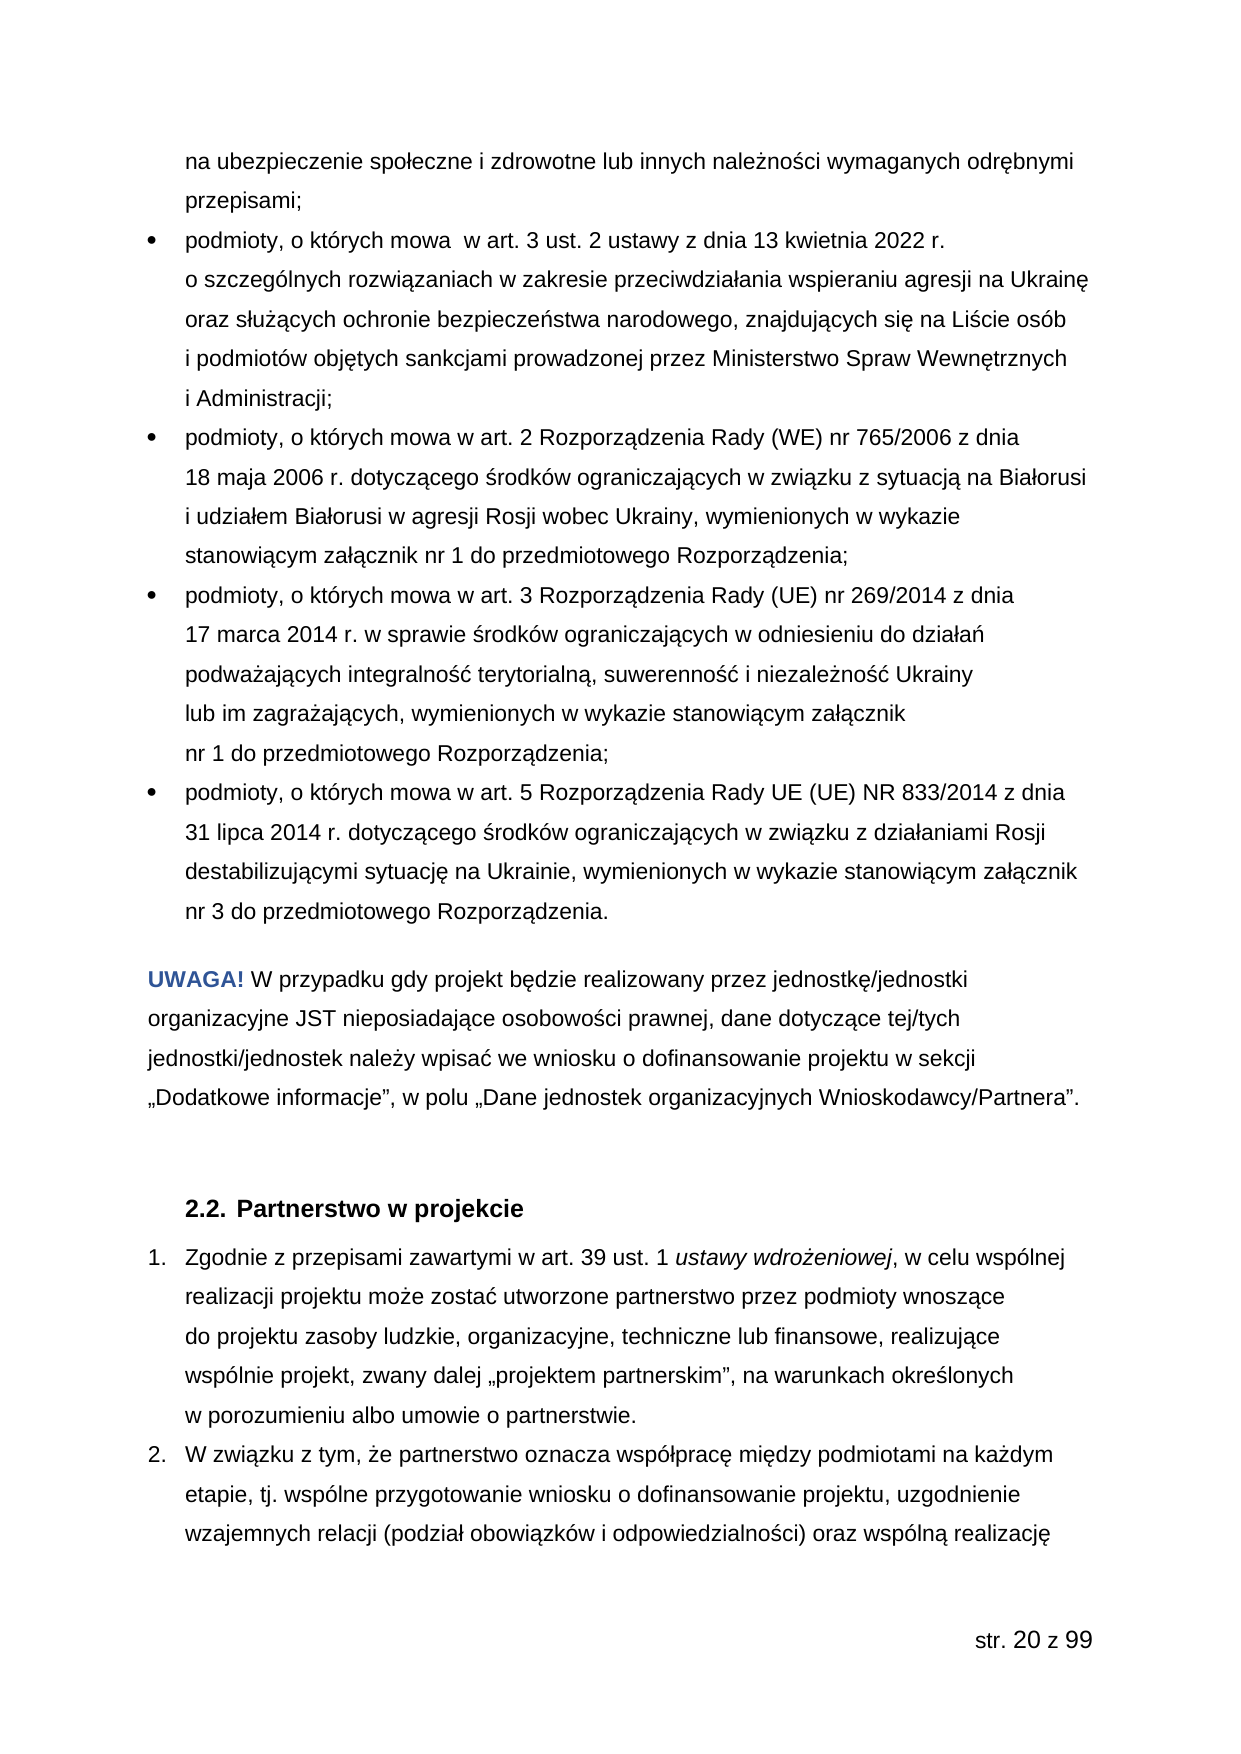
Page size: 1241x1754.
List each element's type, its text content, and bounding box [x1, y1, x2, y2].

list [148, 148, 1093, 213]
text UWAGA! W przypadku gdy projekt będzie realizowany przez jednostkę/jednostki organizacyjne JST nieposiadające osobowości prawnej, dane dotyczące tej/tych jednostki/jednostek należy wpisać we wniosku o dofinansowanie projektu w sekcji „Dodatkowe informacje”, w polu „Dane jednostek organizacyjnych Wnioskodawcy/Partnera”. [148, 966, 1093, 1111]
text Partnerstwo w projekcie [185, 1194, 1093, 1223]
list podmioty, o których mowa w art. 5 Rozporządzenia Rady UE (UE) NR 833/2014 z dnia 31 lipca 2014 r. dotyczącego środków ograniczających w związku z działaniami Rosji destabilizującymi sytuację na Ukrainie, wymienionych w wykazie stanowiącym załącznik nr 3 do przedmiotowego Rozporządzenia. [148, 779, 1093, 924]
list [148, 1441, 1093, 1546]
list podmioty, o których mowa w art. 3 Rozporządzenia Rady (UE) nr 269/2014 z dnia 17 marca 2014 r. w sprawie środków ograniczających w odniesieniu do działań podważających integralność terytorialną, suwerenność i niezależność Ukrainy lub im zagrażających, wymienionych w wykazie stanowiącym załącznik nr 1 do przedmiotowego Rozporządzenia; [148, 582, 1093, 766]
list Zgodnie z przepisami zawartymi w art. 39 ust. 1 ustawy wdrożeniowej, w celu wspólnej realizacji projektu może zostać utworzone partnerstwo przez podmioty wnoszące do projektu zasoby ludzkie, organizacyjne, techniczne lub finansowe, realizujące wspólnie projekt, zwany dalej „projektem partnerskim”, na warunkach określonych w porozumieniu albo umowie o partnerstwie. [148, 1244, 1093, 1428]
list podmioty, o których mowa w art. 2 Rozporządzenia Rady (WE) nr 765/2006 z dnia 18 maja 2006 r. dotyczącego środków ograniczających w związku z sytuacją na Białorusi i udziałem Białorusi w agresji Rosji wobec Ukrainy, wymienionych w wykazie stanowiącym załącznik nr 1 do przedmiotowego Rozporządzenia; [148, 424, 1093, 569]
list podmioty, o których mowa w art. 3 ust. 2 ustawy z dnia 13 kwietnia 2022 r. o szczególnych rozwiązaniach w zakresie przeciwdziałania wspieraniu agresji na Ukrainę oraz służących ochronie bezpieczeństwa narodowego, znajdujących się na Liście osób i podmiotów objętych sankcjami prowadzonej przez Ministerstwo Spraw Wewnętrznych i Administracji; [148, 227, 1093, 411]
